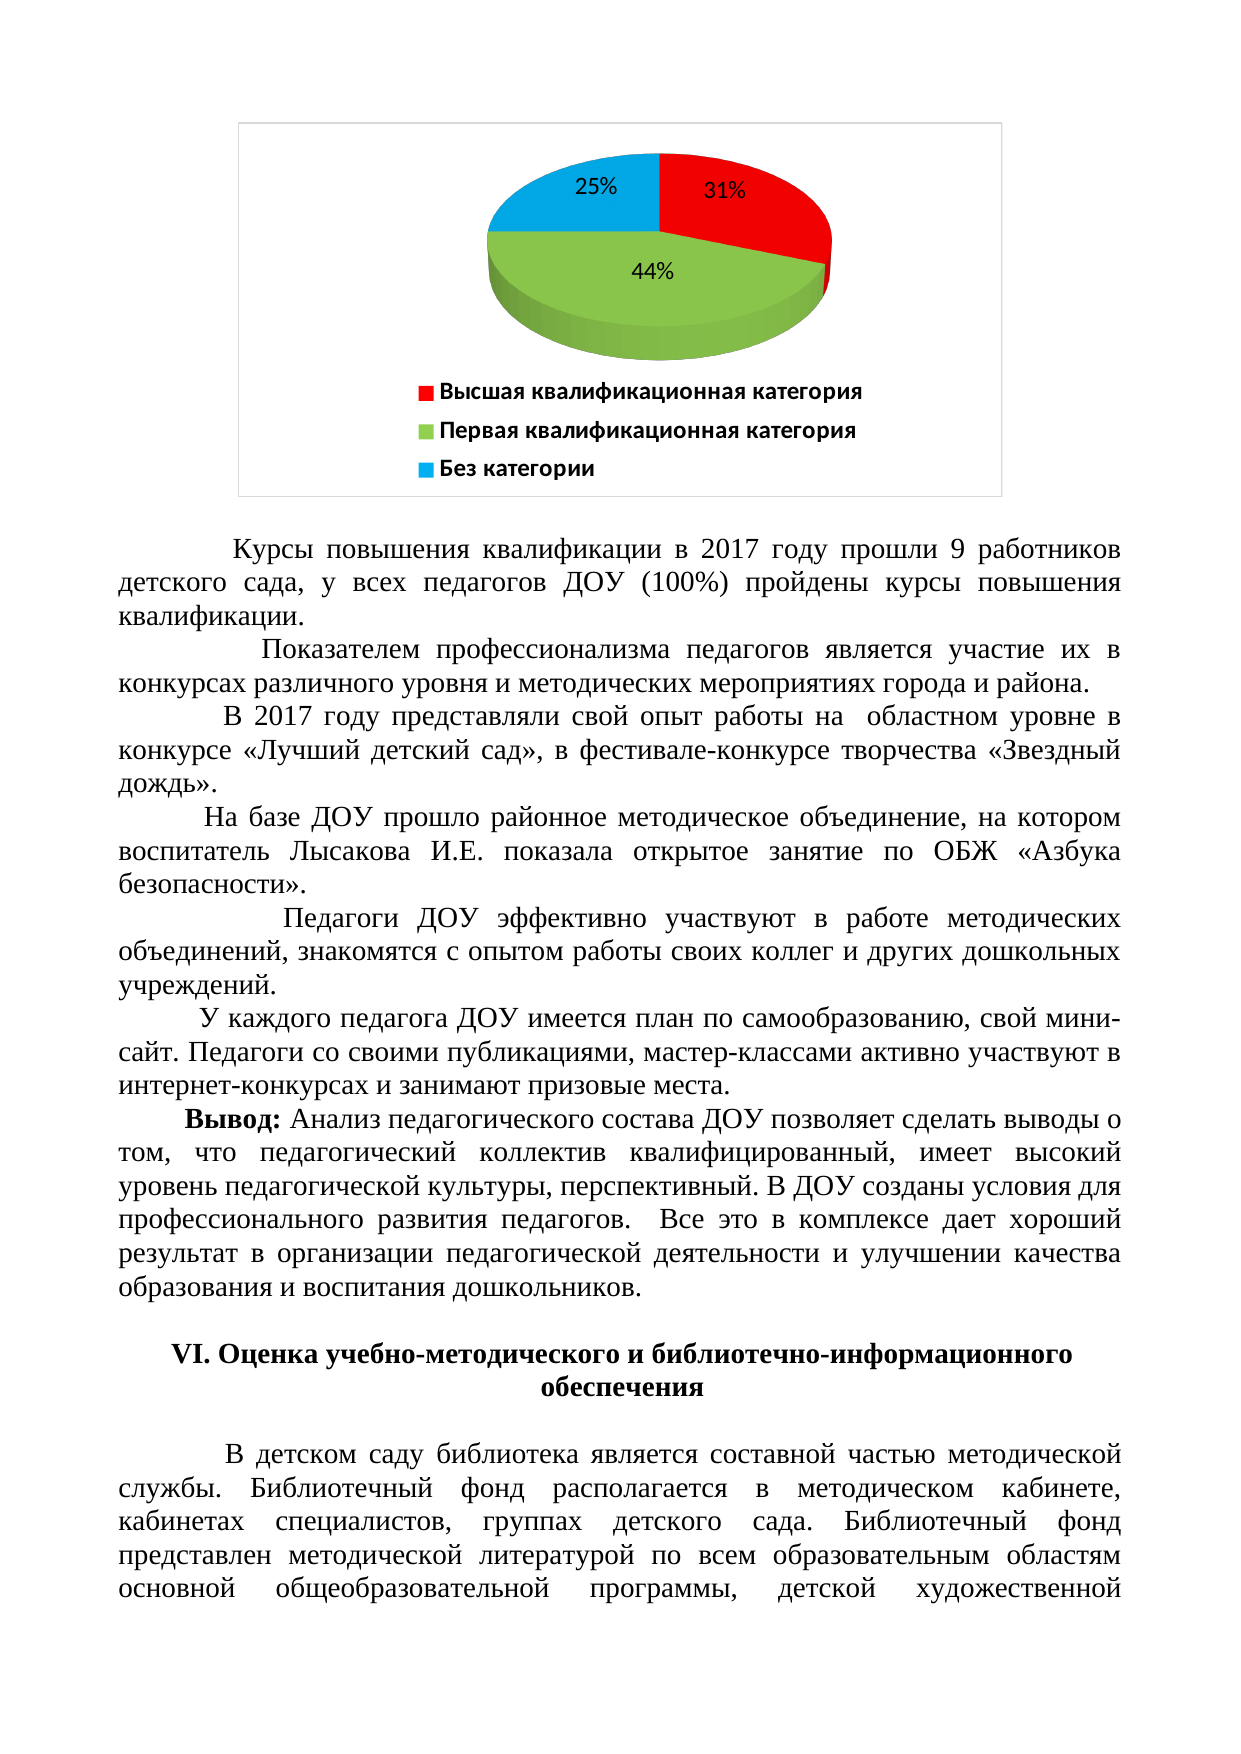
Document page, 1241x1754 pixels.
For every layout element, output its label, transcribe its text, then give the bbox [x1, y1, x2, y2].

text Педагоги ДОУ эффективно участвуют в работе методических объединений, знакомятся с опытом работы своих коллег и других дошкольных учреждений. [118, 900, 1122, 1000]
text Вывод: Анализ педагогического состава ДОУ позволяет сделать выводы о том, что педагогический коллектив квалифицированный, имеет высокий уровень педагогической культуры, перспективный. В ДОУ созданы условия для профессионального развития педагогов. Все это в комплексе дает хороший результат в организации педагогической деятельности и улучшении качества образования и воспитания дошкольников. [118, 1101, 1122, 1302]
text У каждого педагога ДОУ имеется план по самообразованию, свой мини-сайт. Педагоги со своими публикациями, мастер-классами активно участвуют в интернет-конкурсах и занимают призовые места. [118, 1000, 1122, 1101]
text В 2017 году представляли свой опыт работы на областном уровне в конкурсе «Лучший детский сад», в фестивале-конкурсе творчества «Звездный дождь». [118, 698, 1122, 799]
text На базе ДОУ прошло районное методическое объединение, на котором воспитатель Лысакова И.Е. показала открытое занятие по ОБЖ «Азбука безопасности». [118, 799, 1122, 900]
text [118, 1436, 1122, 1604]
text VI. Оценка учебно-методического и библиотечно-информационного обеспечения [118, 1336, 1126, 1403]
text Показателем профессионализма педагогов является участие их в конкурсах различного уровня и методических мероприятиях города и района. [118, 631, 1122, 698]
text Курсы повышения квалификации в 2017 году прошли 9 работников детского сада, у всех педагогов ДОУ (100%) пройдены курсы повышения квалификации. [118, 531, 1122, 631]
